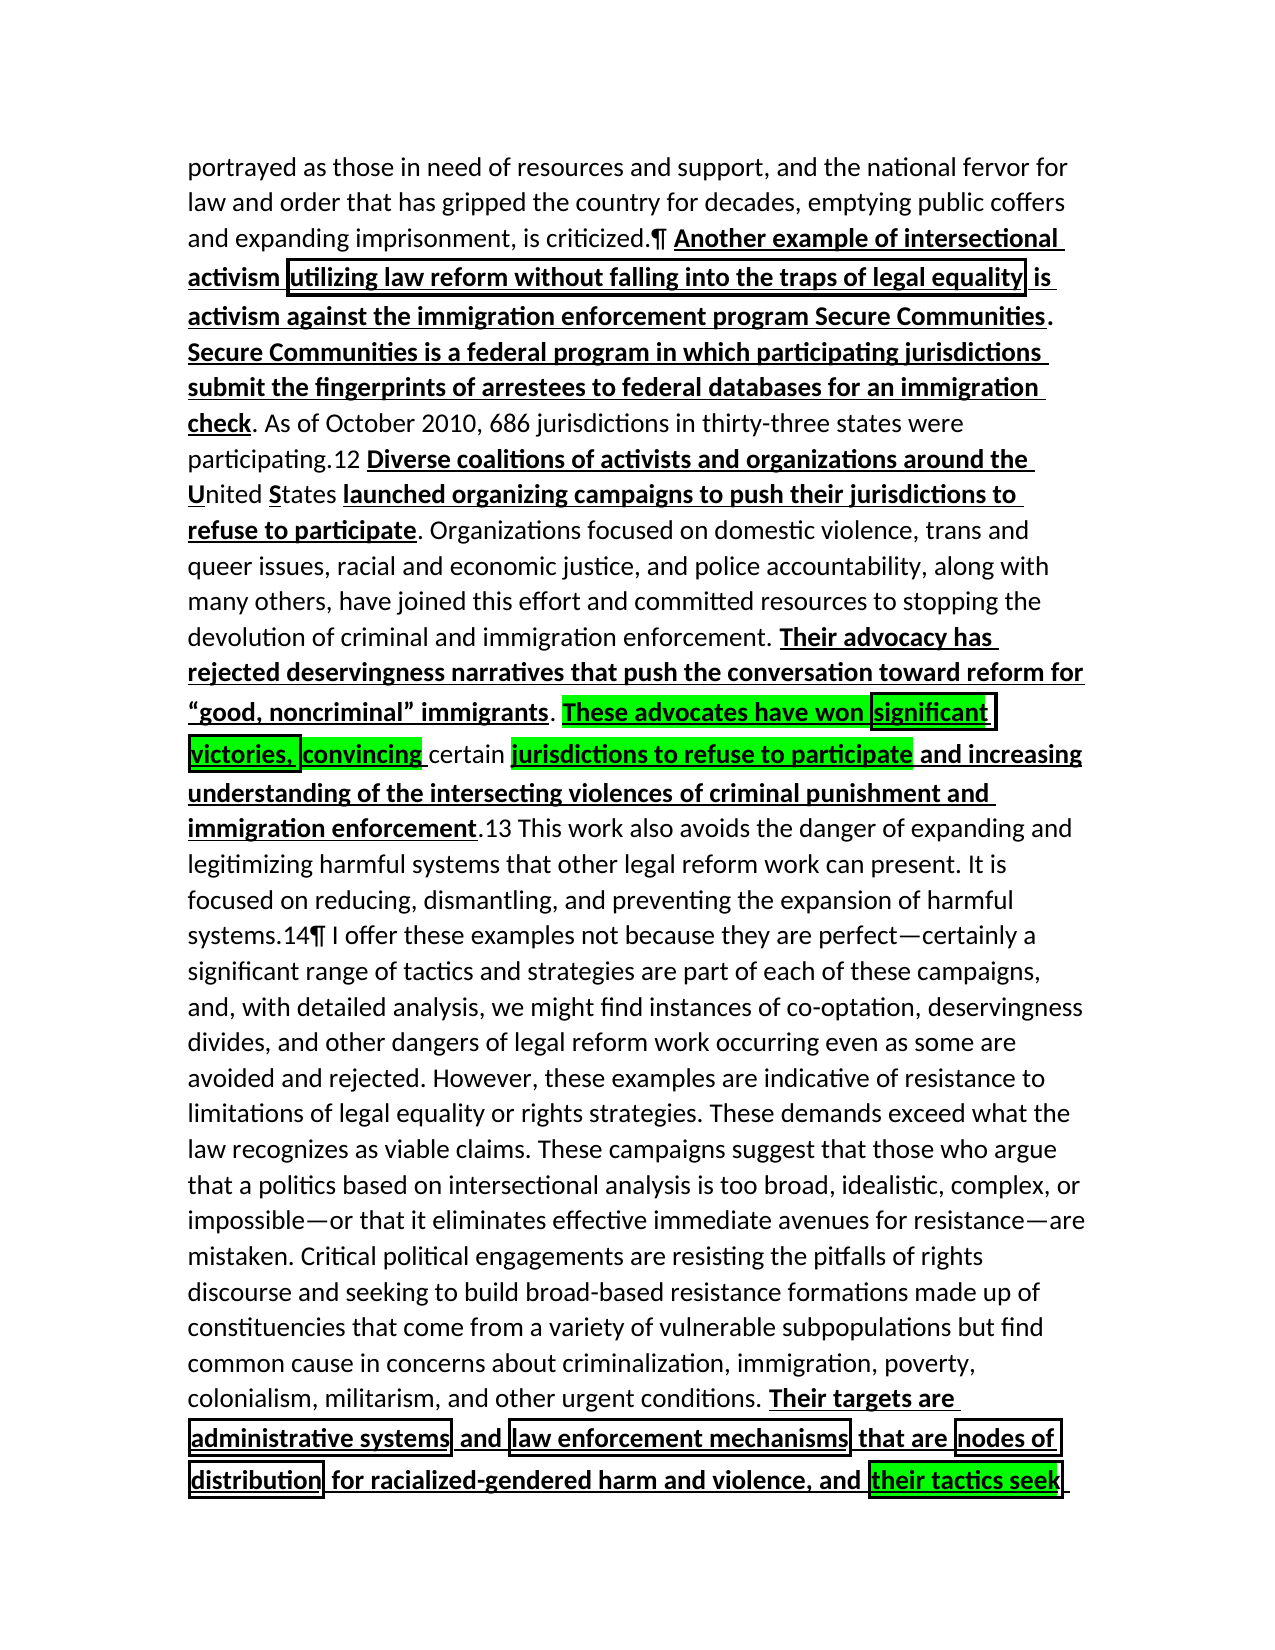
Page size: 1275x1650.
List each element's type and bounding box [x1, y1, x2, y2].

text [187, 150, 1087, 1499]
